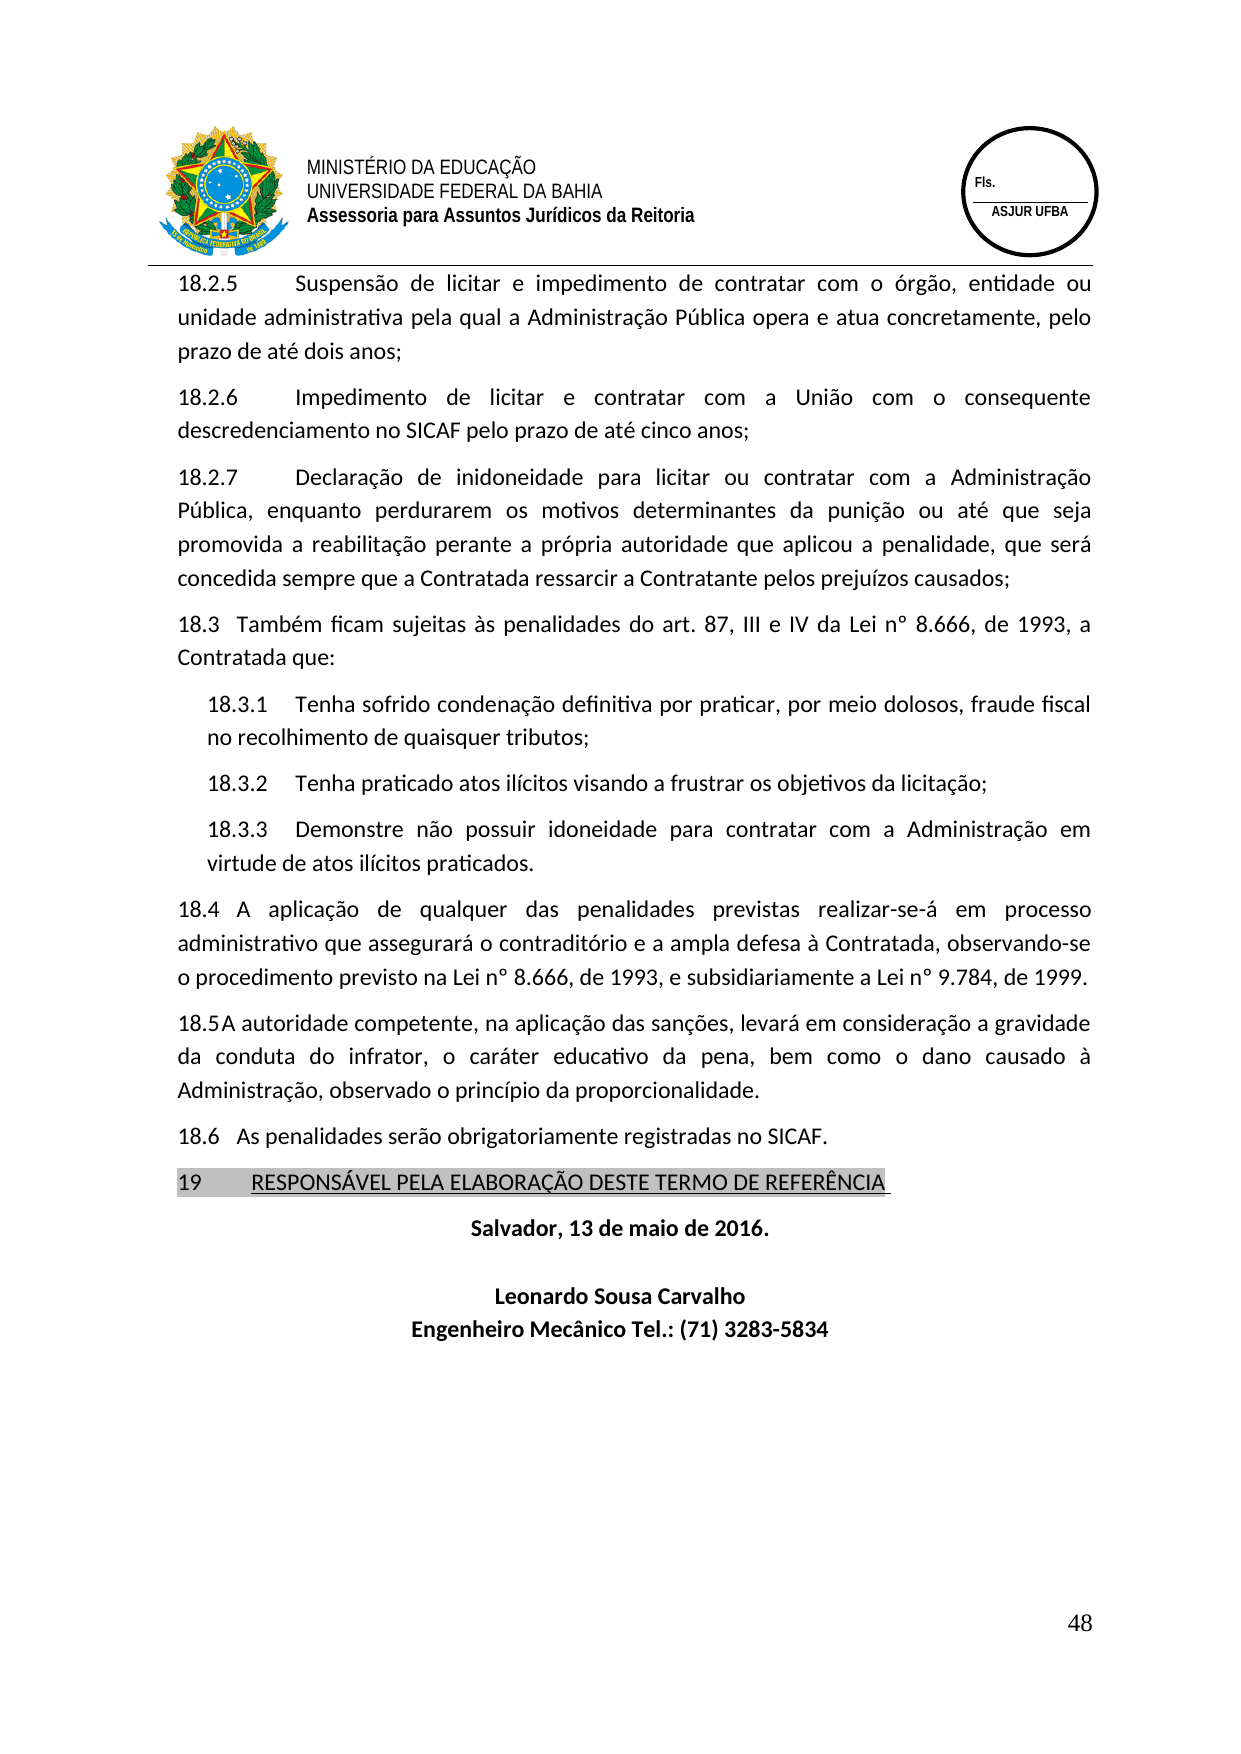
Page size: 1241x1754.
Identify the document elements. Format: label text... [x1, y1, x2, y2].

list As penalidades serão obrigatoriamente registradas no SICAF. [177, 1121, 1092, 1151]
list Demonstre não possuir idoneidade para contratar com a Administração em virtude de atos ilícitos praticados. [207, 814, 1092, 877]
list Tenha praticado atos ilícitos visando a frustrar os objetivos da licitação; [207, 768, 1092, 798]
list Também ficam sujeitas às penalidades do art. 87, III e IV da Lei nº 8.666, de 1993, a Contratada que: [177, 609, 1092, 672]
list RESPONSÁVEL PELA ELABORAÇÃO DESTE TERMO DE REFERÊNCIA [177, 1167, 1092, 1197]
text Salvador, 13 de maio de 2016. [148, 1213, 1092, 1243]
list Declaração de inidoneidade para licitar ou contratar com a Administração Pública, enquanto perdurarem os motivos determinantes da punição ou até que seja promovida a reabilitação perante a própria autoridade que aplicou a penalidade, que será concedida sempre que a Contratada ressarcir a Contratante pelos prejuízos causados; [177, 462, 1092, 592]
picture [158, 126, 289, 256]
list Impedimento de licitar e contratar com a União com o consequente descredenciamento no SICAF pelo prazo de até cinco anos; [177, 382, 1092, 445]
text Engenheiro Mecânico Tel.: (71) 3283-5834 [148, 1314, 1092, 1344]
list Tenha sofrido condenação definitiva por praticar, por meio dolosos, fraude fiscal no recolhimento de quaisquer tributos; [207, 689, 1092, 752]
text Leonardo Sousa Carvalho [148, 1281, 1092, 1310]
list A autoridade competente, na aplicação das sanções, levará em consideração a gravidade da conduta do infrator, o caráter educativo da pena, bem como o dano causado à Administração, observado o princípio da proporcionalidade. [177, 1008, 1092, 1104]
picture [242, 225, 289, 256]
list A aplicação de qualquer das penalidades previstas realizar-se-á em processo administrativo que assegurará o contraditório e a ampla defesa à Contratada, observando-se o procedimento previsto na Lei nº 8.666, de 1993, e subsidiariamente a Lei nº 9.784, de 1999. [177, 894, 1092, 991]
list Suspensão de licitar e impedimento de contratar com o órgão, entidade ou unidade administrativa pela qual a Administração Pública opera e atua concretamente, pelo prazo de até dois anos; [177, 268, 1092, 365]
